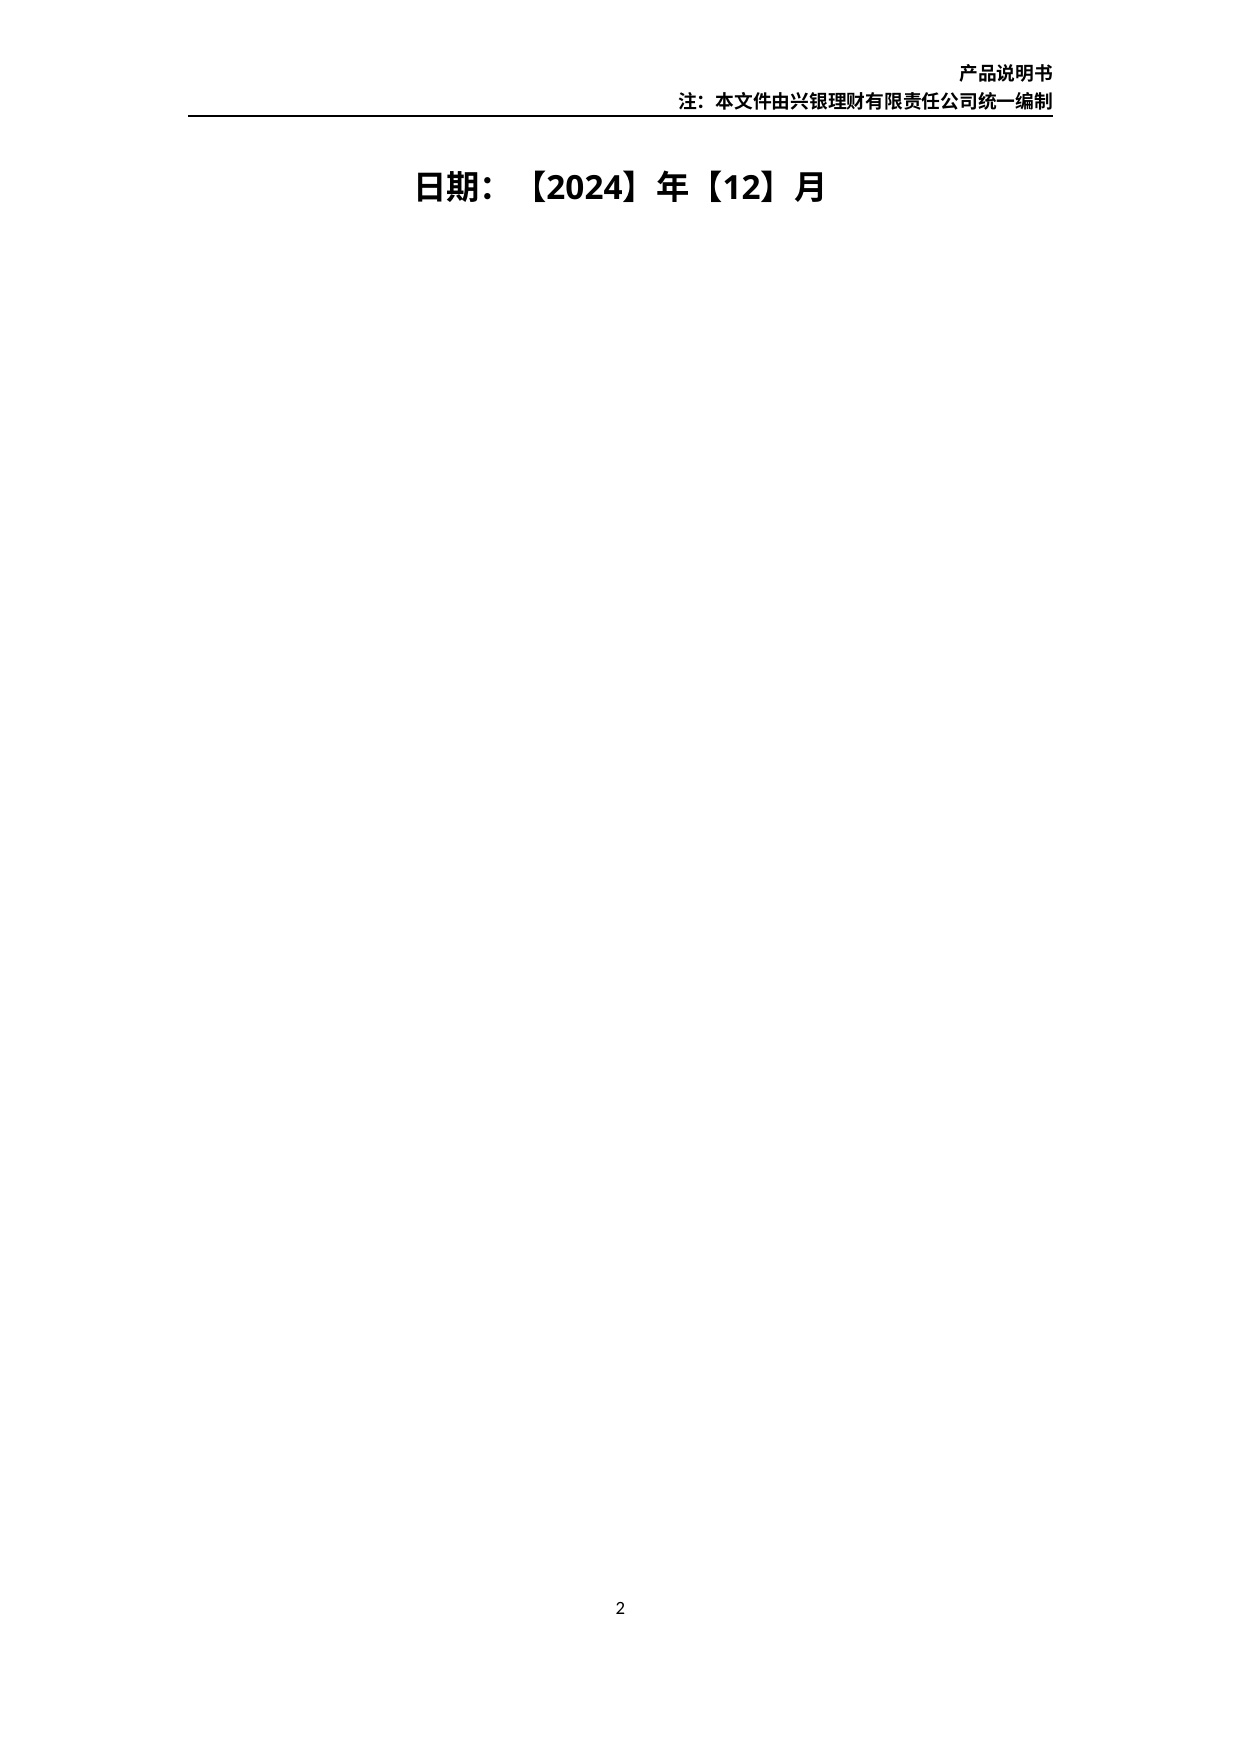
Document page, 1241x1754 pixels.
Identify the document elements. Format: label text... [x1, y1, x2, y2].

text 日期：【2024】年【12】月 [187, 153, 1053, 218]
